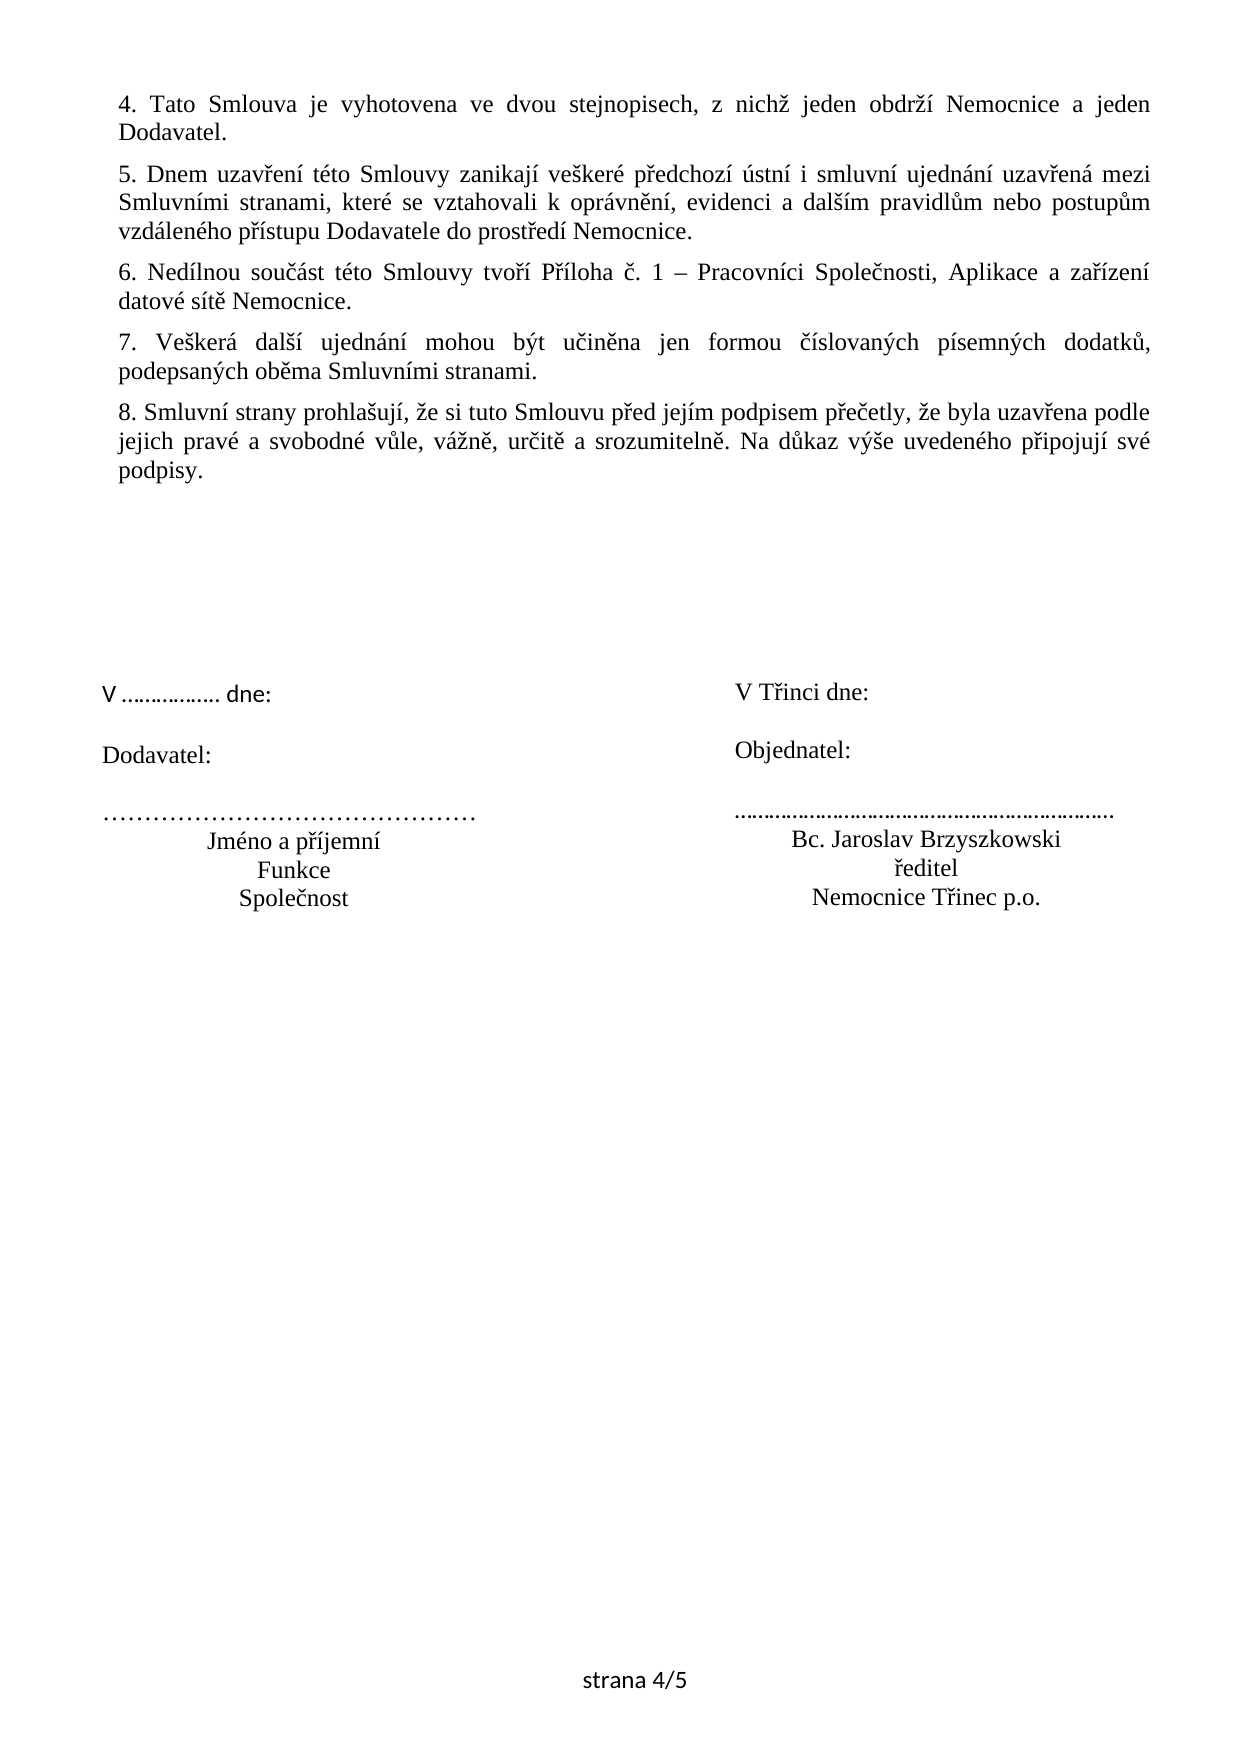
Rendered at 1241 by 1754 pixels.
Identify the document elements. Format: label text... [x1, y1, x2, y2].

text 4. Tato Smlouva je vyhotovena ve dvou stejnopisech, z nichž jeden obdrží Nemocnice a jeden Dodavatel. [118, 89, 1152, 146]
text 5. Dnem uzavření této Smlouvy zanikají veškeré předchozí ústní i smluvní ujednání uzavřená mezi Smluvními stranami, které se vztahovali k oprávnění, evidenci a dalším pravidlům nebo postupům vzdáleného přístupu Dodavatele do prostředí Nemocnice. [118, 159, 1152, 245]
text 6. Nedílnou součást této Smlouvy tvoří Příloha č. 1 – Pracovníci Společnosti, Aplikace a zařízení datové sítě Nemocnice. [118, 257, 1152, 315]
text 7. Veškerá další ujednání mohou být učiněna jen formou číslovaných písemných dodatků, podepsaných oběma Smluvními stranami. [118, 327, 1152, 385]
text 8. Smluvní strany prohlašují, že si tuto Smlouvu před jejím podpisem přečetly, že byla uzavřena podle jejich pravé a svobodné vůle, vážně, určitě a srozumitelně. Na důkaz výše uvedeného připojují své podpisy. [118, 397, 1152, 484]
